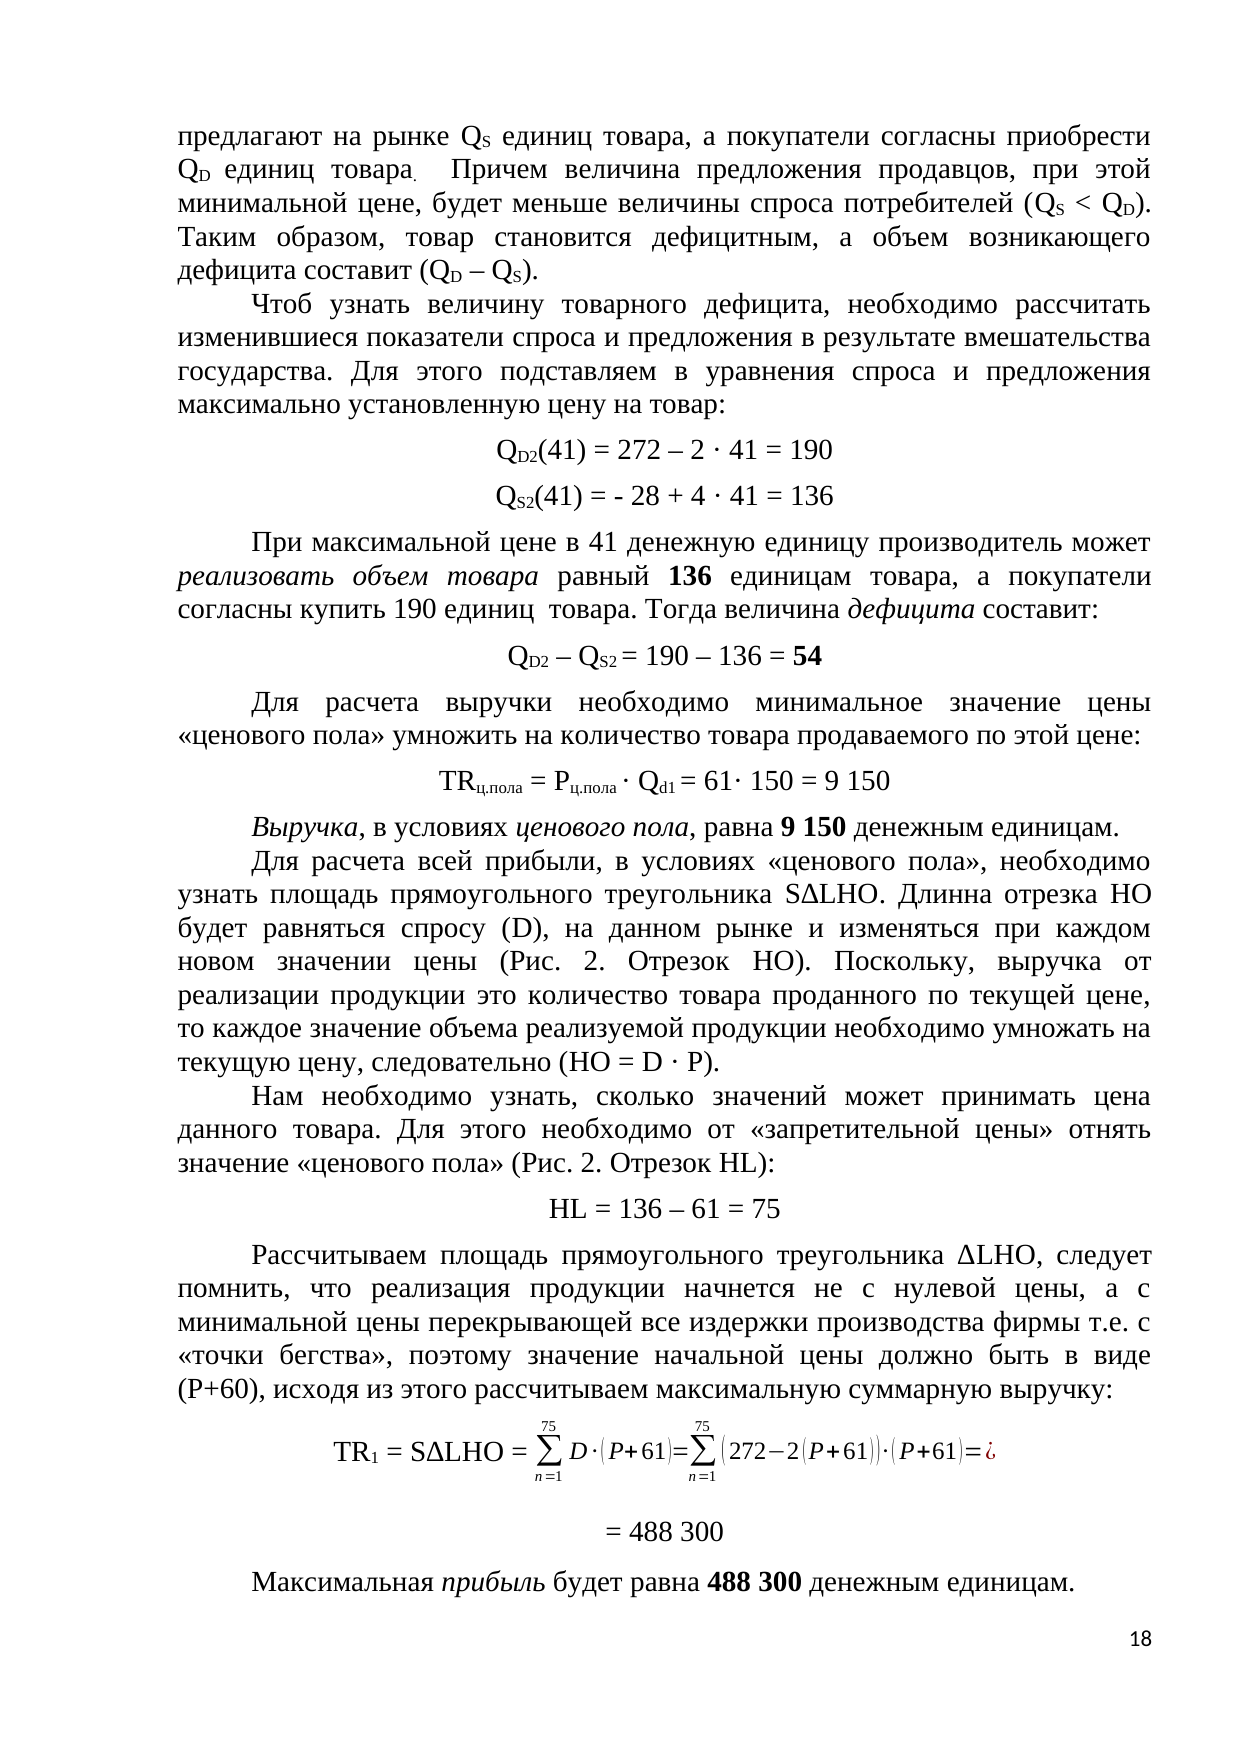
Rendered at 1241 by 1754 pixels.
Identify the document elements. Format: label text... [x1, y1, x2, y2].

text Для расчета выручки необходимо минимальное значение цены «ценового пола» умножить на количество товара продаваемого по этой цене: [177, 684, 1152, 751]
text QD2 – QS2 = 190 – 136 = 54 [177, 638, 1152, 671]
text QD2(41) = 272 – 2 · 41 = 190 [177, 432, 1152, 466]
text Выручка, в условиях ценового пола, равна 9 150 денежным единицам. [177, 809, 1152, 843]
text Рассчитываем площадь прямоугольного треугольника ∆LHO, следует помнить, что реализация продукции начнется не с нулевой цены, а с минимальной цены перекрывающей все издержки производства фирмы т.е. с «точки бегства», поэтому значение начальной цены должно быть в виде (P+60), исходя из этого рассчитываем максимальную суммарную выручку: [177, 1237, 1152, 1404]
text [177, 118, 1152, 286]
text TRц.пола = Pц.пола · Qd1 = 61· 150 = 9 150 [177, 763, 1152, 797]
text Максимальная прибыль будет равна 488 300 денежным единицам. [177, 1564, 1152, 1597]
text HL = 136 – 61 = 75 [177, 1191, 1152, 1224]
text = 488 300 [177, 1514, 1152, 1547]
text QS2(41) = - 28 + 4 · 41 = 136 [177, 478, 1152, 512]
text Для расчета всей прибыли, в условиях «ценового пола», необходимо узнать площадь прямоугольного треугольника S∆LHO. Длинна отрезка HO будет равняться спросу (D), на данном рынке и изменяться при каждом новом значении цены (Рис. 2. Отрезок HO). Поскольку, выручка от реализации продукции это количество товара проданного по текущей цене, то каждое значение объема реализуемой продукции необходимо умножать на текущую цену, следовательно (HO = D · P). [177, 843, 1152, 1078]
text При максимальной цене в 41 денежную единицу производитель может реализовать объем товара равный 136 единицам товара, а покупатели согласны купить 190 единиц товара. Тогда величина дефицита составит: [177, 524, 1152, 625]
text Нам необходимо узнать, сколько значений может принимать цена данного товара. Для этого необходимо от «запретительной цены» отнять значение «ценового пола» (Рис. 2. Отрезок HL): [177, 1078, 1152, 1178]
text Чтоб узнать величину товарного дефицита, необходимо рассчитать изменившиеся показатели спроса и предложения в результате вмешательства государства. Для этого подставляем в уравнения спроса и предложения максимально установленную цену на товар: [177, 286, 1152, 420]
text TR1 = S∆LHO = = [177, 1417, 1152, 1484]
